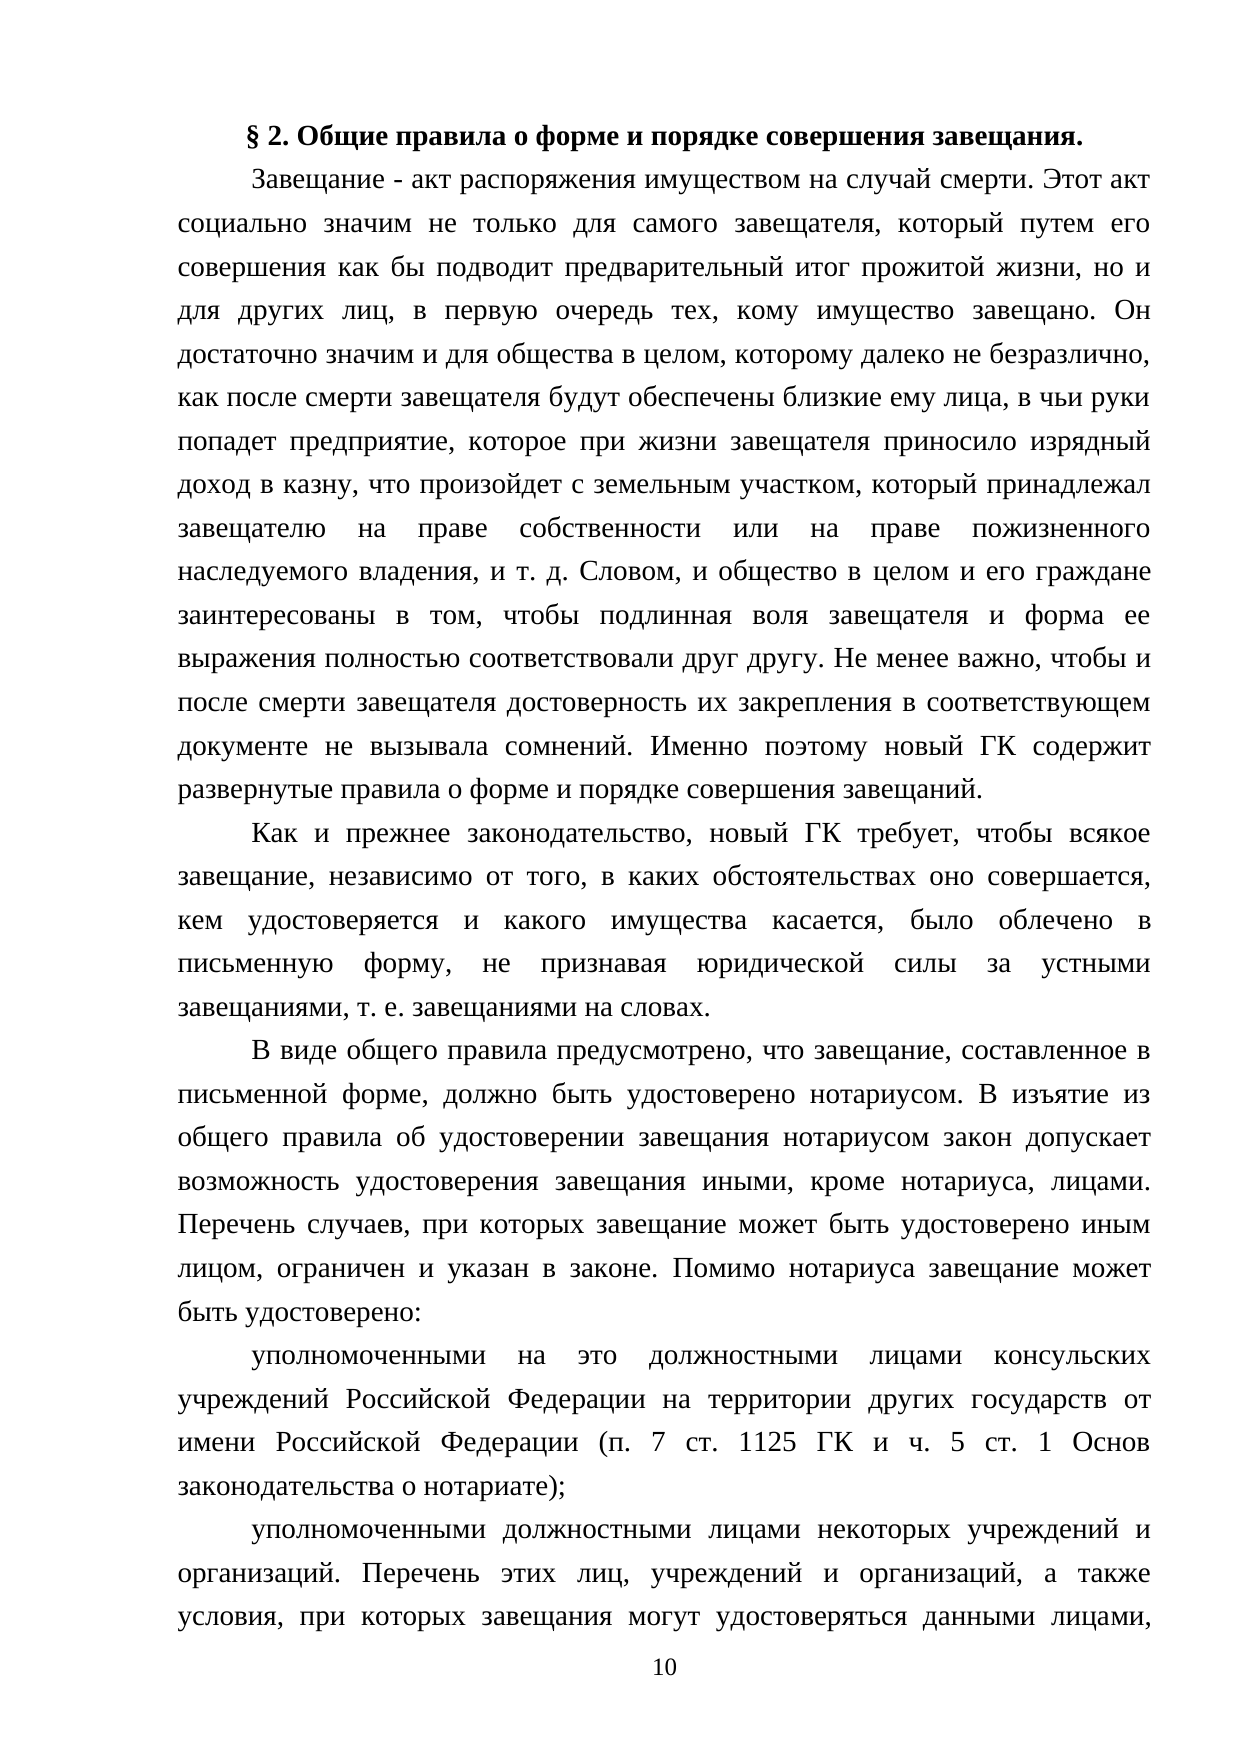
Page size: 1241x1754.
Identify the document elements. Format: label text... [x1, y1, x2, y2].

text Завещание - акт распоряжения имуществом на случай смерти. Этот акт социально значим не только для самого завещателя, который путем его совершения как бы подводит предварительный итог прожитой жизни, но и для других лиц, в первую очередь тех, кому имущество завещано. Он достаточно значим и для общества в целом, которому далеко не безразлично, как после смерти завещателя будут обеспечены близкие ему лица, в чьи руки попадет предприятие, которое при жизни завещателя приносило изрядный доход в казну, что произойдет с земельным участком, который принадлежал завещателю на праве собственности или на праве пожизненного наследуемого владения, и т. д. Словом, и общество в целом и его граждане заинтересованы в том, чтобы подлинная воля завещателя и форма ее выражения полностью соответствовали друг другу. Не менее важно, чтобы и после смерти завещателя достоверность их закрепления в соответствующем документе не вызывала сомнений. Именно поэтому новый ГК содержит развернутые правила о форме и порядке совершения завещаний. [177, 162, 1152, 805]
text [177, 1511, 1152, 1632]
text Как и прежнее законодательство, новый ГК требует, чтобы всякое завещание, независимо от того, в каких обстоятельствах оно совершается, кем удостоверяется и какого имущества касается, было облечено в письменную форму, не признавая юридической силы за устными завещаниями, т. е. завещаниями на словах. [177, 815, 1152, 1022]
text § 2. Общие правила о форме и порядке совершения завещания. [177, 118, 1152, 152]
text В виде общего правила предусмотрено, что завещание, составленное в письменной форме, должно быть удостоверено нотариусом. В изъятие из общего правила об удостоверении завещания нотариусом закон допускает возможность удостоверения завещания иными, кроме нотариуса, лицами. Перечень случаев, при которых завещание может быть удостоверено иным лицом, ограничен и указан в законе. Помимо нотариуса завещание может быть удостоверено: [177, 1032, 1152, 1327]
text уполномоченными на это должностными лицами консульских учреждений Российской Федерации на территории других государств от имени Российской Федерации (п. 7 ст. 1125 ГК и ч. 5 ст. 1 Основ законодательства о нотариате); [177, 1337, 1152, 1501]
